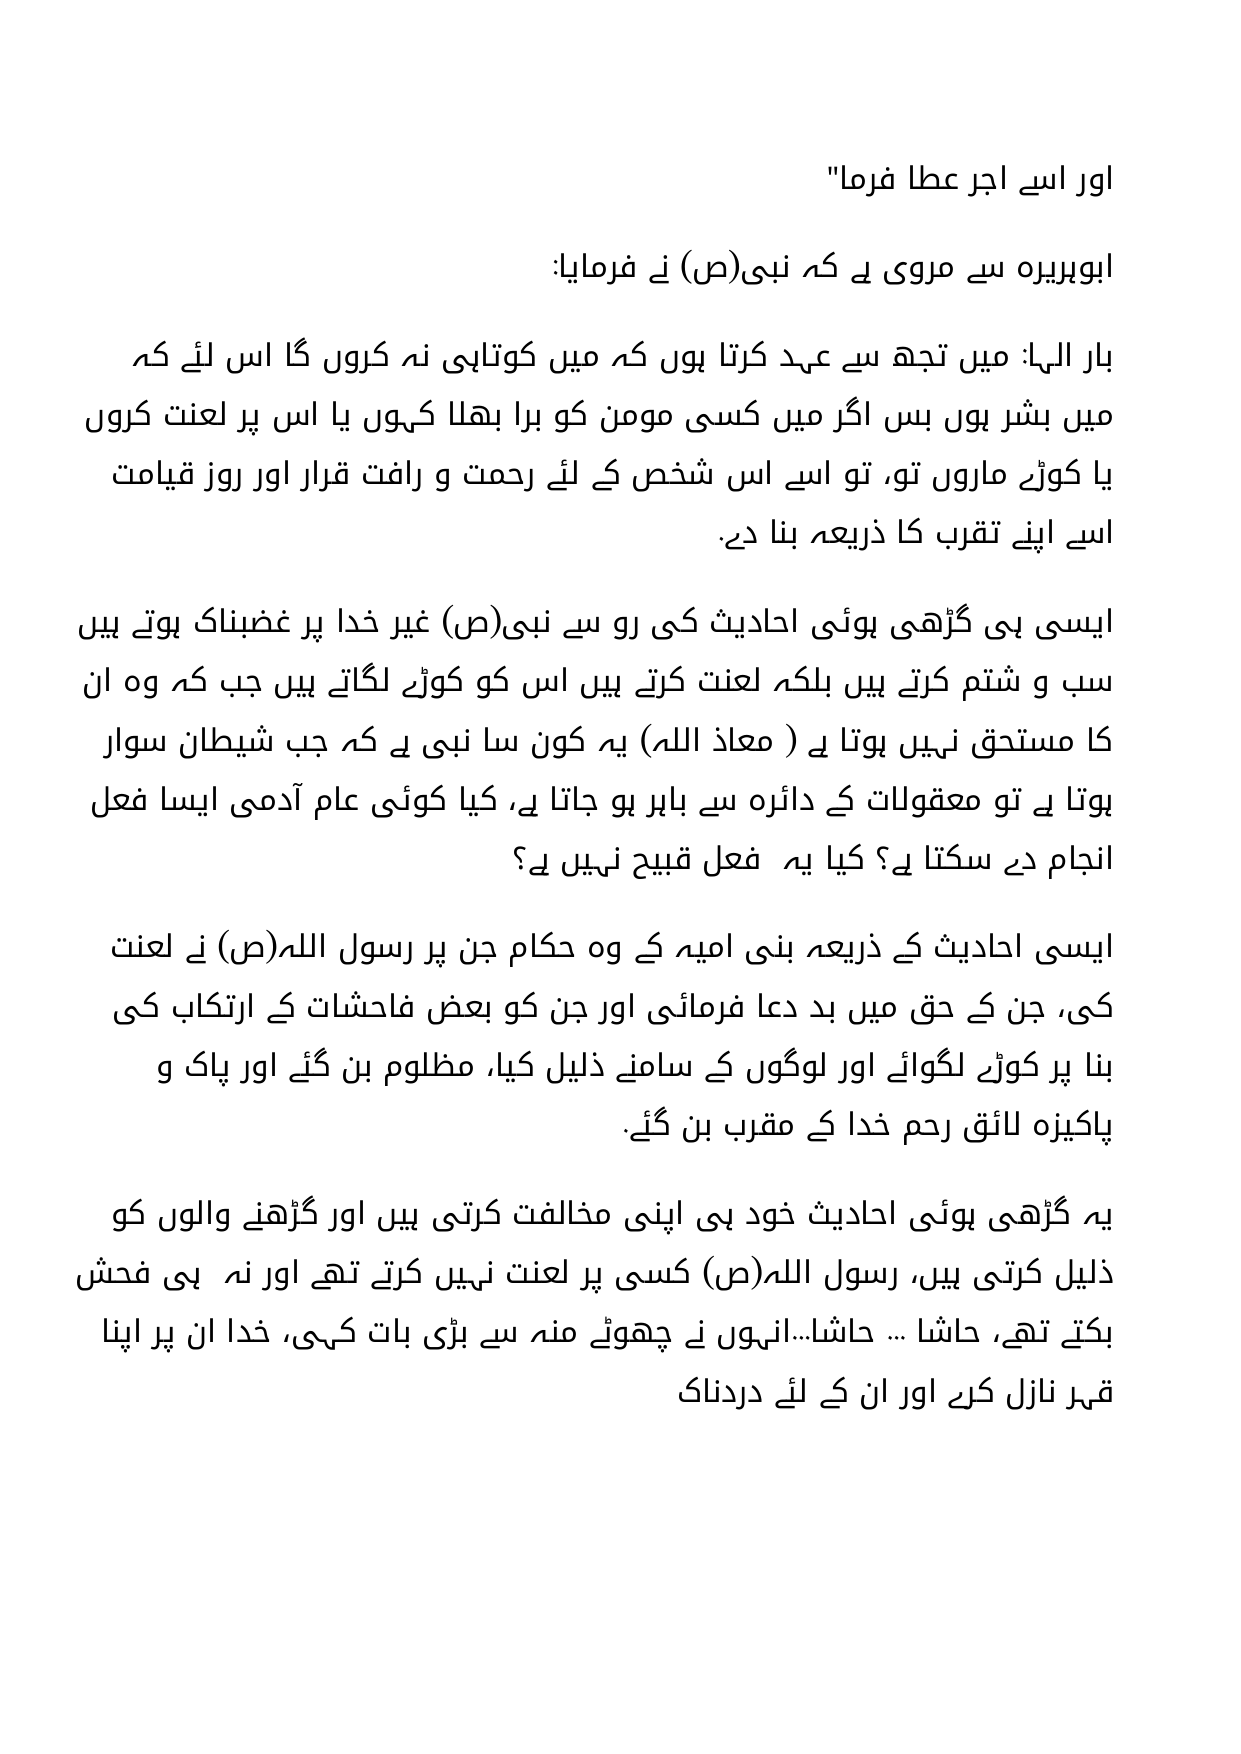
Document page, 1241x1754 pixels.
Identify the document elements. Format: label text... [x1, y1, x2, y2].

text ابوہریرہ سے مروی ہے کہ نبی(ص) نے فرمایا: [72, 238, 1114, 297]
text ایسی احادیث کے ذریعہ بنی امیہ کے وہ حکام جن پر رسول اللہ(ص) نے لعنت کی، جن کے حق میں بد دعا فرمائی اور جن کو بعض فاحشات کے ارتکاب کی بنا پر کوڑے لگوائے اور لوگوں کے سامنے ذلیل کیا، مظلوم بن گئے اور پاک و پاکیزہ لائق رحم خدا کے مقرب بن گئے. [72, 918, 1114, 1155]
text اور اسے اجر عطا فرما" [72, 149, 1114, 208]
text ایسی ہی گڑھی ہوئی احادیث کی رو سے نبی(ص) غیر خدا پر غضبناک ہوتے ہیں سب و شتم کرتے ہیں بلکہ لعنت کرتے ہیں اس کو کوڑے لگاتے ہیں جب کہ وہ ان کا مستحق نہیں ہوتا ہے ( معاذ اللہ) یہ کون سا نبی ہے کہ جب شیطان سوار ہوتا ہے تو معقولات کے دائرہ سے باہر ہو جاتا ہے، کیا کوئی عام آدمی ایسا فعل انجام دے سکتا ہے؟ کیا یہ فعل قبیح نہیں ہے؟ [72, 592, 1114, 889]
text یہ گڑھی ہوئی احادیث خود ہی اپنی مخالفت کرتی ہیں اور گڑھنے والوں کو ذلیل کرتی ہیں، رسول اللہ(ص) کسی پر لعنت نہیں کرتے تھے اور نہ ہی فحش بکتے تھے، حاشا ... حاشا...انہوں نے چھوٹے منہ سے بڑی بات کہی، خدا ان پر اپنا قہر نازل کرے اور ان کے لئے دردناک [72, 1184, 1114, 1421]
text بار الہا: میں تجھ سے عہد کرتا ہوں کہ میں کوتاہی نہ کروں گا اس لئے کہ میں بشر ہوں بس اگر میں کسی مومن کو برا بھلا کہوں یا اس پر لعنت کروں یا کوڑے ماروں تو، تو اسے اس شخص کے لئے رحمت و رافت قرار اور روز قیامت اسے اپنے تقرب کا ذریعہ بنا دے. [72, 326, 1114, 563]
